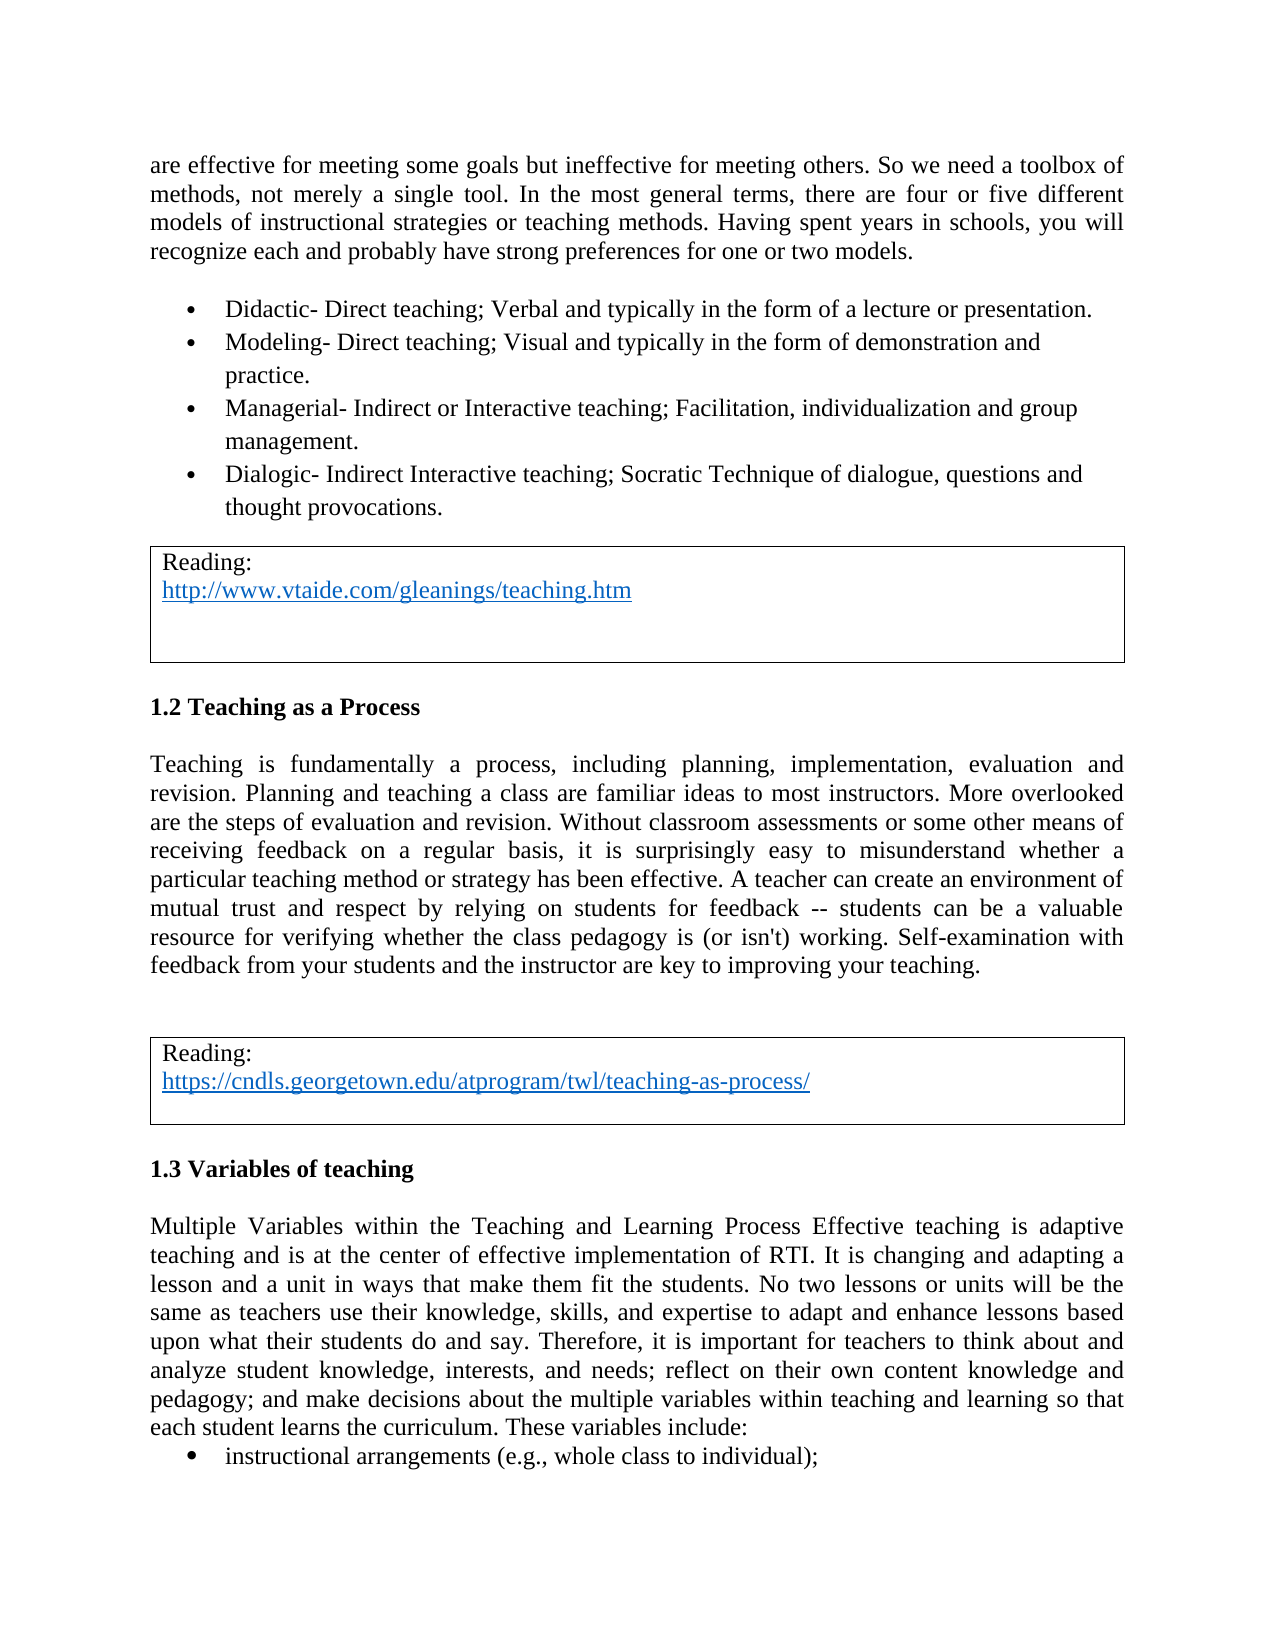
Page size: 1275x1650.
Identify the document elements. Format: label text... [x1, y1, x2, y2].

list Dialogic- Indirect Interactive teaching; Socratic Technique of dialogue, questions and thought provocations. [187, 459, 1125, 521]
text 1.2 Teaching as a Process [150, 692, 1125, 720]
list Managerial- Indirect or Interactive teaching; Facilitation, individualization and group management. [187, 393, 1125, 454]
text 1.3 Variables of teaching [150, 1154, 1125, 1182]
table_header Reading: https://cndls.georgetown.edu/atprogram/twl/teaching-as-process/ [151, 1038, 1124, 1124]
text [150, 150, 1125, 265]
table_header Reading: http://www.vtaide.com/gleanings/teaching.htm [151, 547, 1124, 662]
text Multiple Variables within the Teaching and Learning Process Effective teaching is adaptive teaching and is at the center of effective implementation of RTI. It is changing and adapting a lesson and a unit in ways that make them fit the students. No two lessons or units will be the same as teachers use their knowledge, skills, and expertise to adapt and enhance lessons based upon what their students do and say. Therefore, it is important for teachers to think about and analyze student knowledge, interests, and needs; reflect on their own content knowledge and pedagogy; and make decisions about the multiple variables within teaching and learning so that each student learns the curriculum. These variables include: [150, 1211, 1125, 1441]
list instructional arrangements (e.g., whole class to individual); [187, 1441, 1125, 1470]
list Modeling- Direct teaching; Visual and typically in the form of demonstration and practice. [187, 327, 1125, 388]
text Teaching is fundamentally a process, including planning, implementation, evaluation and revision. Planning and teaching a class are familiar ideas to most instructors. More overlooked are the steps of evaluation and revision. Without classroom assessments or some other means of receiving feedback on a regular basis, it is surprisingly easy to misunderstand whether a particular teaching method or strategy has been effective. A teacher can create an environment of mutual trust and respect by relying on students for feedback -- students can be a valuable resource for verifying whether the class pedagogy is (or isn't) working. Self-examination with feedback from your students and the instructor are key to improving your teaching. [150, 749, 1125, 979]
list Didactic- Direct teaching; Verbal and typically in the form of a lecture or presentation. [187, 294, 1125, 322]
